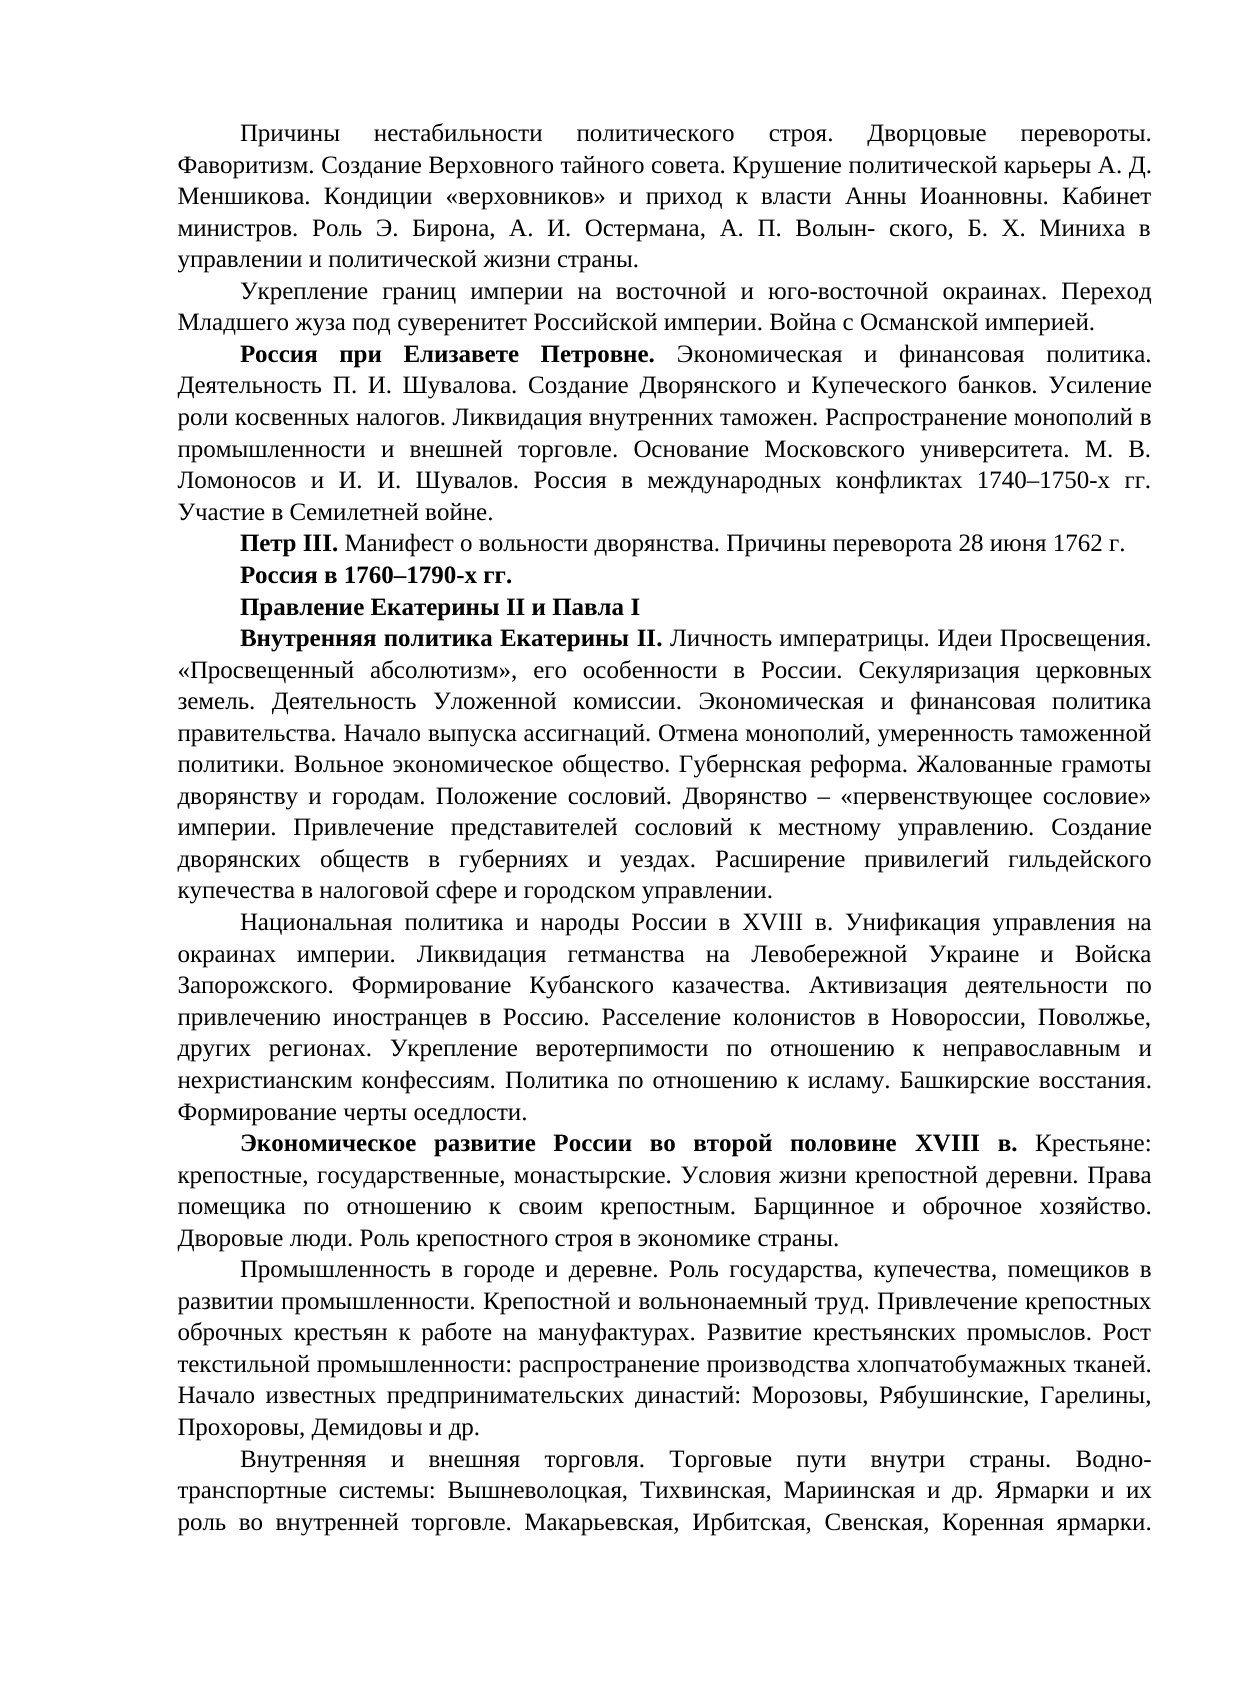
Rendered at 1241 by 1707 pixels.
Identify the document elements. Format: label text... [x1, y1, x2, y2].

text Причины нестабильности политического строя. Дворцовые перевороты. Фаворитизм. Создание Верховного тайного совета. Крушение политической карьеры А. Д. Меншикова. Кондиции «верховников» и приход к власти Анны Иоанновны. Кабинет министров. Роль Э. Бирона, А. И. Остермана, А. П. Волын- ского, Б. Х. Миниха в управлении и политической жизни страны. [177, 118, 1152, 273]
text Россия в 1760–1790-х гг. [177, 560, 1152, 589]
text Национальная политика и народы России в XVIII в. Унификация управления на окраинах империи. Ликвидация гетманства на Левобережной Украине и Войска Запорожского. Формирование Кубанского казачества. Активизация деятельности по привлечению иностранцев в Россию. Расселение колонистов в Новороссии, Поволжье, других регионах. Укрепление веротерпимости по отношению к неправославным и нехристианским конфессиям. Политика по отношению к исламу. Башкирские восстания. Формирование черты оседлости. [177, 907, 1152, 1125]
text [177, 1444, 1152, 1536]
text Промышленность в городе и деревне. Роль государства, купечества, помещиков в развитии промышленности. Крепостной и вольнонаемный труд. Привлечение крепостных оброчных крестьян к работе на мануфактурах. Развитие крестьянских промыслов. Рост текстильной промышленности: распространение производства хлопчатобумажных тканей. Начало известных предпринимательских династий: Морозовы, Рябушинские, Гарелины, Прохоровы, Демидовы и др. [177, 1254, 1152, 1441]
text Правление Екатерины II и Павла I [177, 592, 1152, 620]
text Внутренняя политика Екатерины II. Личность императрицы. Идеи Просвещения. «Просвещенный абсолютизм», его особенности в России. Секуляризация церковных земель. Деятельность Уложенной комиссии. Экономическая и финансовая политика правительства. Начало выпуска ассигнаций. Отмена монополий, умеренность таможенной политики. Вольное экономическое общество. Губернская реформа. Жалованные грамоты дворянству и городам. Положение сословий. Дворянство – «первенствующее сословие» империи. Привлечение представителей сословий к местному управлению. Создание дворянских обществ в губерниях и уездах. Расширение привилегий гильдейского купечества в налоговой сфере и городском управлении. [177, 623, 1152, 904]
text Россия при Елизавете Петровне. Экономическая и финансовая политика. Деятельность П. И. Шувалова. Создание Дворянского и Купеческого банков. Усиление роли косвенных налогов. Ликвидация внутренних таможен. Распространение монополий в промышленности и внешней торговле. Основание Московского университета. М. В. Ломоносов и И. И. Шувалов. Россия в международных конфликтах 1740–1750-х гг. Участие в Семилетней войне. [177, 339, 1152, 526]
text Петр III. Манифест о вольности дворянства. Причины переворота 28 июня 1762 г. [177, 528, 1152, 557]
text Экономическое развитие России во второй половине XVIII в. Крестьяне: крепостные, государственные, монастырские. Условия жизни крепостной деревни. Права помещика по отношению к своим крепостным. Барщинное и оброчное хозяйство. Дворовые люди. Роль крепостного строя в экономике страны. [177, 1128, 1152, 1252]
text Укрепление границ империи на восточной и юго-восточной окраинах. Переход Младшего жуза под суверенитет Российской империи. Война с Османской империей. [177, 276, 1152, 336]
